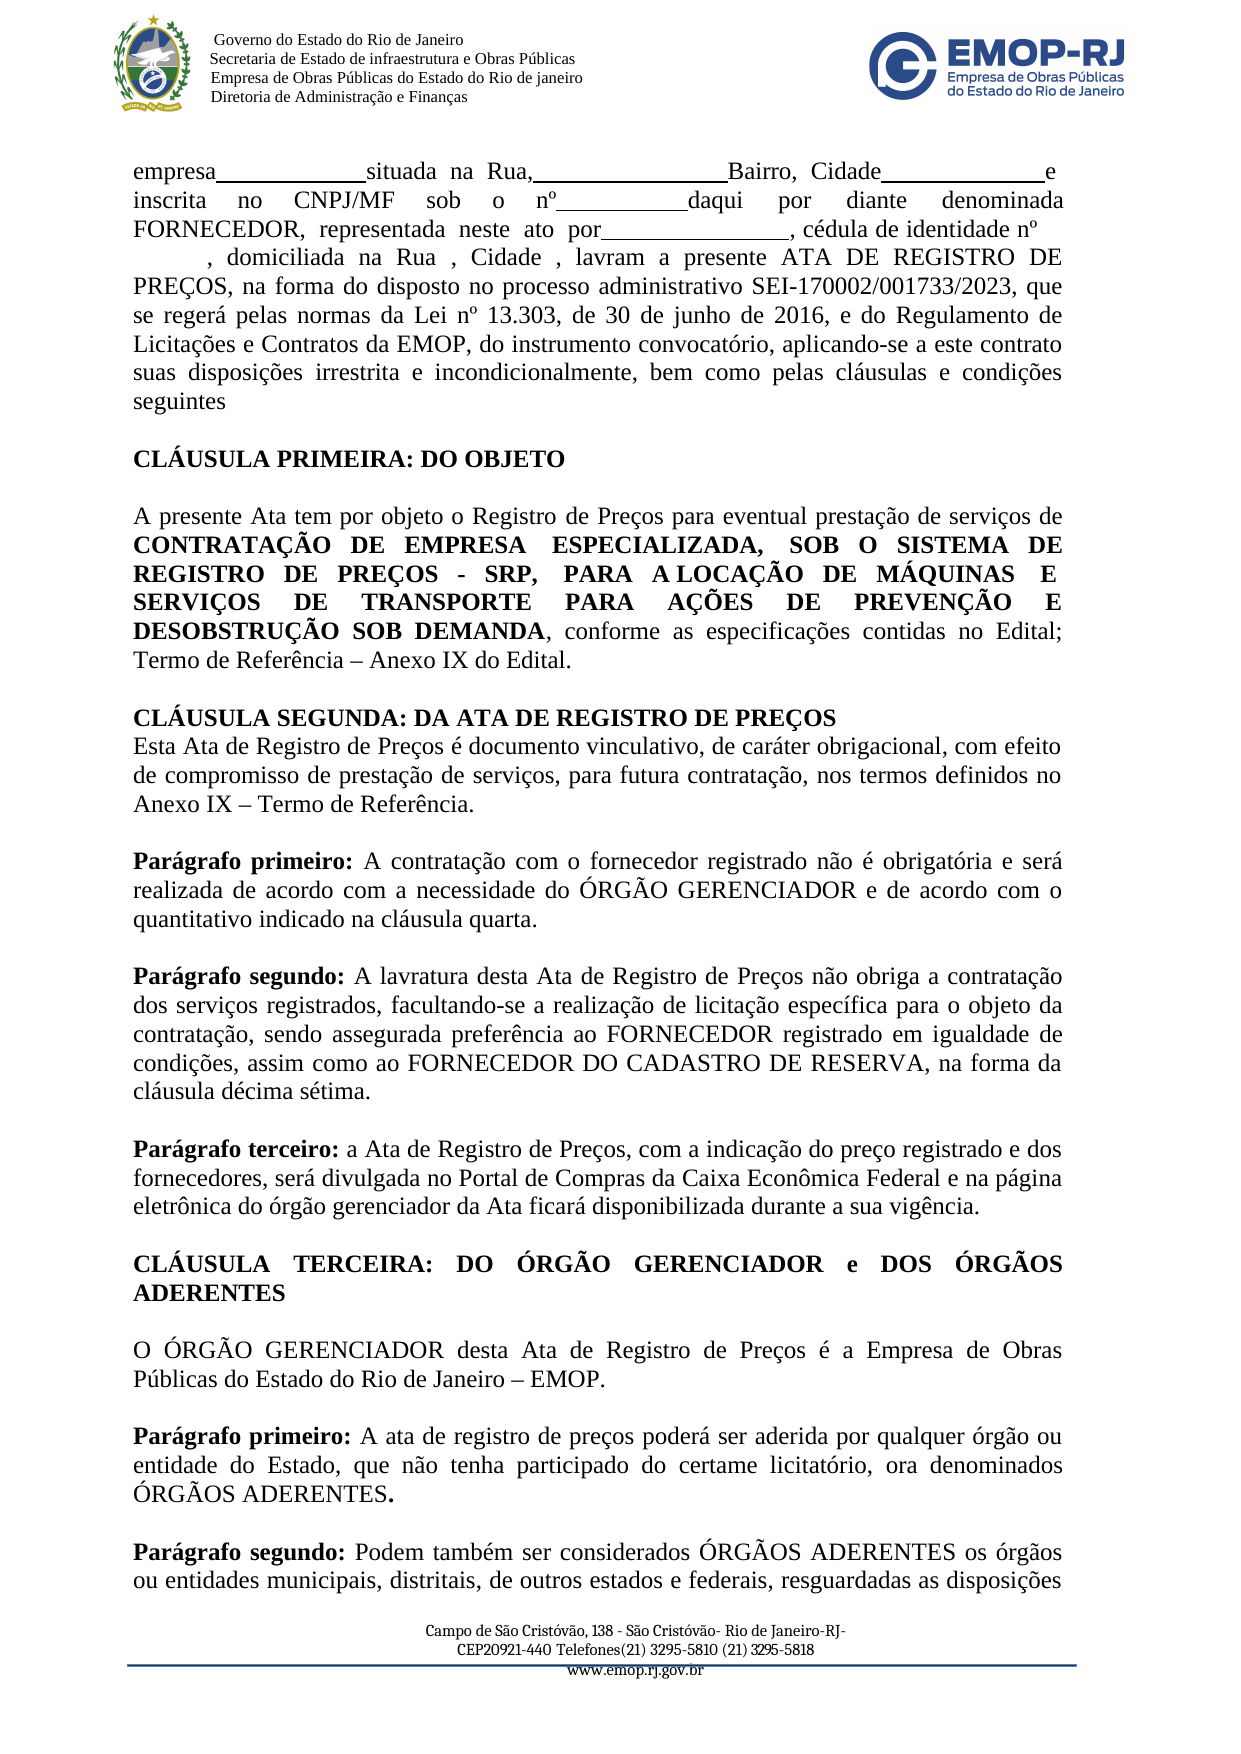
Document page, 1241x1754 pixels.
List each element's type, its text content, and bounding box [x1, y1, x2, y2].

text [133, 1537, 1063, 1594]
text Parágrafo segundo: A lavratura desta Ata de Registro de Preços não obriga a contratação dos serviços registrados, facultando-se a realização de licitação específica para o objeto da contratação, sendo assegurada preferência ao FORNECEDOR registrado em igualdade de condições, assim como ao FORNECEDOR DO CADASTRO DE RESERVA, na forma da cláusula décima sétima. [133, 961, 1063, 1105]
text O ÓRGÃO GERENCIADOR desta Ata de Registro de Preços é a Empresa de Obras Públicas do Estado do Rio de Janeiro – EMOP. [133, 1335, 1063, 1393]
subtitle CLÁUSULA SEGUNDA: DA ATA DE REGISTRO DE PREÇOS [133, 703, 1078, 731]
text Esta Ata de Registro de Preços é documento vinculativo, de caráter obrigacional, com efeito de compromisso de prestação de serviços, para futura contratação, nos termos definidos no Anexo IX – Termo de Referência. [133, 731, 1063, 818]
text , domiciliada na Rua , Cidade , lavram a presente ATA DE REGISTRO DE PREÇOS, na forma do disposto no processo administrativo SEI-170002/001733/2023, que se regerá pelas normas da Lei nº 13.303, de 30 de junho de 2016, e do Regulamento de Licitações e Contratos da EMOP, do instrumento convocatório, aplicando-se a este contrato suas disposições irrestrita e incondicionalmente, bem como pelas cláusulas e condições seguintes [133, 242, 1063, 415]
subtitle CLÁUSULA PRIMEIRA: DO OBJETO [133, 444, 1078, 472]
subtitle CLÁUSULA TERCEIRA: DO ÓRGÃO GERENCIADOR e DOS ÓRGÃOS ADERENTES [133, 1249, 1063, 1306]
picture [113, 14, 191, 112]
text Parágrafo primeiro: A contratação com o fornecedor registrado não é obrigatória e será realizada de acordo com a necessidade do ÓRGÃO GERENCIADOR e de acordo com o quantitativo indicado na cláusula quarta. [133, 846, 1064, 933]
text A presente Ata tem por objeto o Registro de Preços para eventual prestação de serviços de CONTRATAÇÃO DE EMPRESA ESPECIALIZADA, SOB O SISTEMA DE REGISTRO DE PREÇOS - SRP, PARA A LOCAÇÃO DE MÁQUINAS E SERVIÇOS DE TRANSPORTE PARA AÇÕES DE PREVENÇÃO E DESOBSTRUÇÃO SOB DEMANDA, conforme as especificações contidas no Edital; Termo de Referência – Anexo IX do Edital. [133, 501, 1063, 674]
picture [869, 25, 1134, 101]
text Parágrafo terceiro: a Ata de Registro de Preços, com a indicação do preço registrado e dos fornecedores, será divulgada no Portal de Compras da Caixa Econômica Federal e na página eletrônica do órgão gerenciador da Ata ficará disponibilizada durante a sua vigência. [133, 1134, 1063, 1220]
text empresa situada na Rua, Bairro, Cidade e inscrita no CNPJ/MF sob o nº daqui por diante denominada FORNECEDOR, representada neste ato por , cédula de identidade nº [133, 156, 1064, 242]
text Parágrafo primeiro: A ata de registro de preços poderá ser aderida por qualquer órgão ou entidade do Estado, que não tenha participado do certame licitatório, ora denominados ÓRGÃOS ADERENTES. [133, 1421, 1063, 1508]
